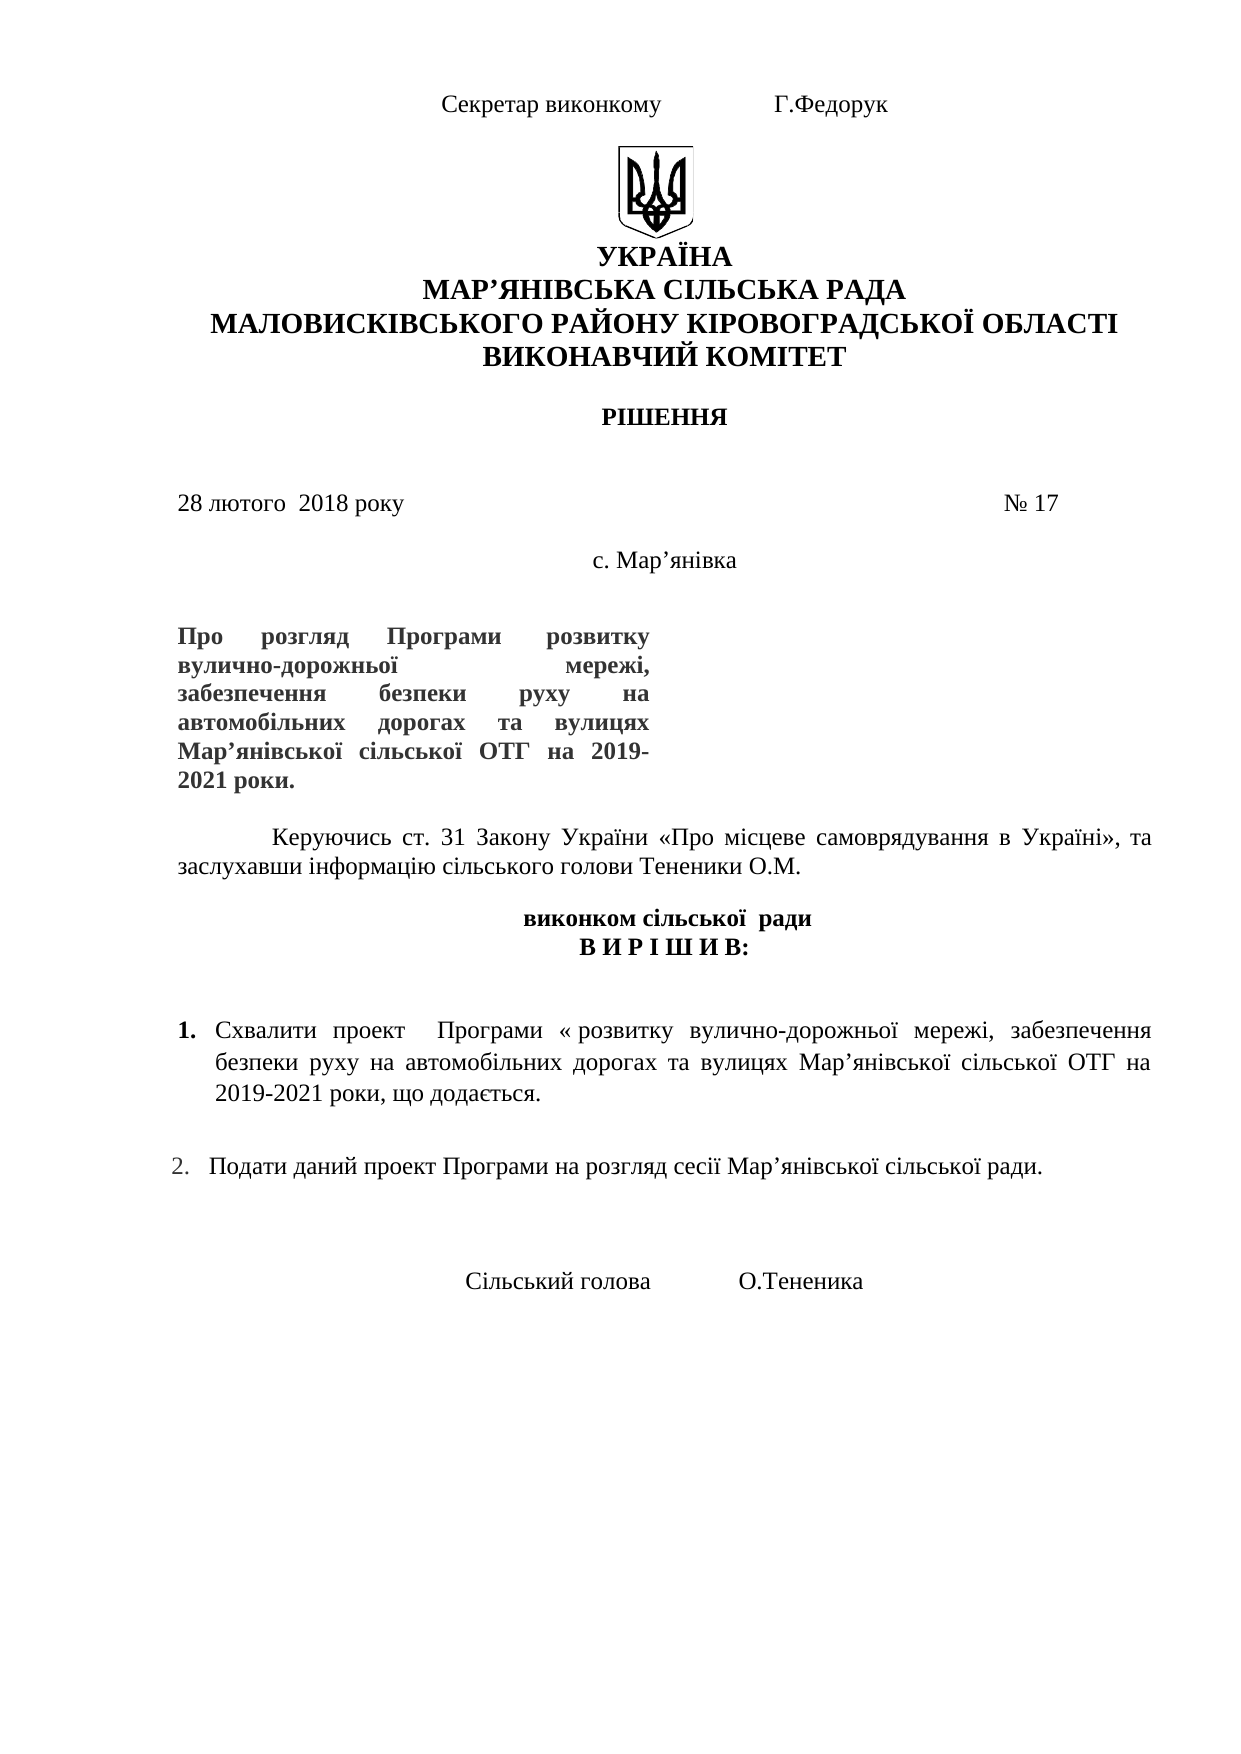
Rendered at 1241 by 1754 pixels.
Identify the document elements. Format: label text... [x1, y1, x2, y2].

list Схвалити проект Програми « розвитку вулично-дорожньої мережі, забезпечення безпеки руху на автомобільних дорогах та вулицях Мар’янівської сільської ОТГ на 2019-2021 роки, що додається. [177, 1013, 1152, 1107]
text 28 лютого 2018 року № 17 [177, 488, 1152, 517]
text Керуючись ст. 31 Закону України «Про місцеве самоврядування в Україні», та заслухавши інформацію сільського голови Тененики О.М. [177, 822, 1152, 880]
text Сільський голова О.Тененика [177, 1266, 1152, 1295]
text МАР’ЯНІВСЬКА СІЛЬСЬКА РАДА [177, 272, 1152, 306]
text Секретар виконкому Г.Федорук [177, 89, 1152, 117]
text с. Мар’янівка [177, 545, 1152, 574]
text РІШЕННЯ [177, 402, 1152, 430]
text МАЛОВИСКІВСЬКОГО РАЙОНУ КІРОВОГРАДСЬКОЇ ОБЛАСТІ [177, 306, 1152, 339]
text УКРАЇНА [177, 239, 1152, 272]
text ВИКОНАВЧИЙ КОМІТЕТ [177, 339, 1152, 373]
text виконком сільської ради [177, 903, 1152, 932]
text Про розгляд Програми розвитку вулично-дорожньої мережі, забезпечення безпеки руху на автомобільних дорогах та вулицях Мар’янівської сільської ОТГ на 2019-2021 роки. [177, 621, 650, 793]
text В И Р І Ш И В: [177, 932, 1152, 961]
list Подати даний проект Програми на розгляд сесії Мар’янівської сільської ради. [171, 1151, 1152, 1180]
